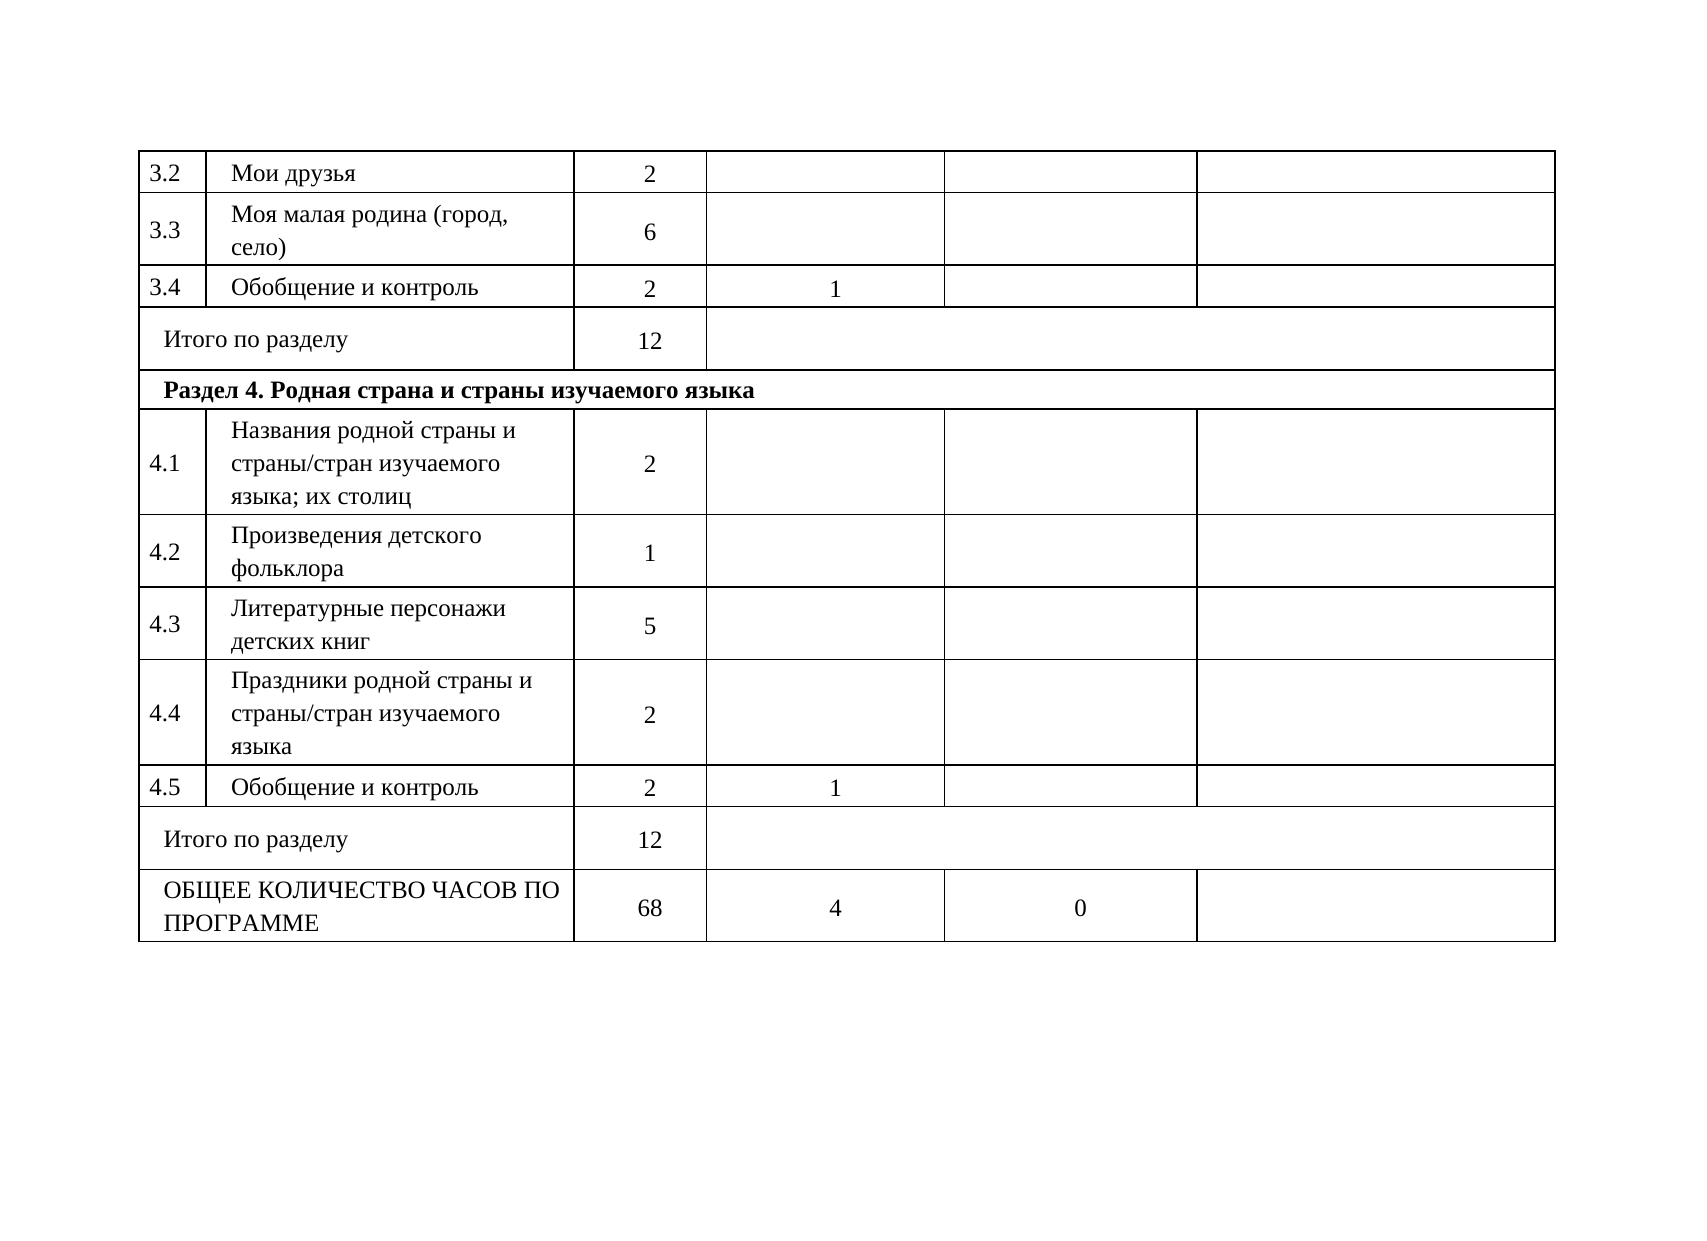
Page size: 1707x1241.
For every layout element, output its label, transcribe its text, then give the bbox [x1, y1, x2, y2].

table_cell [945, 766, 1196, 806]
table_cell [1198, 588, 1554, 658]
table_cell 2 [575, 266, 706, 306]
table_cell 2 [575, 152, 706, 192]
table_cell Раздел 4. Родная страна и страны изучаемого языка [140, 371, 1554, 408]
table_cell 2 [575, 660, 706, 764]
table_cell [1198, 410, 1554, 514]
table_cell [1198, 660, 1554, 764]
table_cell [707, 308, 1554, 369]
table_cell [1198, 266, 1554, 306]
table_cell [1198, 870, 1554, 941]
table_cell Итого по разделу [140, 308, 573, 369]
table_cell [945, 193, 1196, 264]
table_cell 0 [945, 870, 1196, 941]
table_cell 3.2 [140, 152, 205, 192]
table_cell [945, 515, 1196, 586]
table_cell Моя малая родина (город, село) [207, 193, 573, 264]
table_cell [1198, 515, 1554, 586]
table_cell 4.1 [140, 410, 205, 514]
table_cell [945, 660, 1196, 764]
table_cell ОБЩЕЕ КОЛИЧЕСТВО ЧАСОВ ПО ПРОГРАММЕ [140, 870, 573, 941]
table_cell 68 [575, 870, 706, 941]
table_cell 12 [575, 308, 706, 369]
table_cell Обобщение и контроль [207, 266, 573, 306]
table_cell [945, 588, 1196, 658]
table_cell 3.4 [140, 266, 205, 306]
table_cell 2 [575, 766, 706, 806]
table_cell 4.5 [140, 766, 205, 806]
table_cell [1198, 766, 1554, 806]
table_cell 4 [707, 870, 944, 941]
table_cell [1198, 193, 1554, 264]
table_cell [707, 515, 944, 586]
table_cell Праздники родной страны и страны/стран изучаемого языка [207, 660, 573, 764]
table_cell 1 [575, 515, 706, 586]
table_cell 12 [575, 807, 706, 868]
table_cell 1 [707, 266, 944, 306]
table_cell [945, 266, 1196, 306]
table_cell [1198, 152, 1554, 192]
table_cell [707, 152, 944, 192]
table_cell Названия родной страны и страны/стран изучаемого языка; их столиц [207, 410, 573, 514]
table_cell [707, 807, 1554, 868]
table_cell [945, 152, 1196, 192]
table_cell Обобщение и контроль [207, 766, 573, 806]
table_cell 1 [707, 766, 944, 806]
table_cell Мои друзья [207, 152, 573, 192]
table_cell [707, 410, 944, 514]
table_cell [707, 193, 944, 264]
table_cell 4.3 [140, 588, 205, 658]
table_cell 4.2 [140, 515, 205, 586]
table_cell 3.3 [140, 193, 205, 264]
table_cell 5 [575, 588, 706, 658]
table_cell Произведения детского фольклора [207, 515, 573, 586]
table_cell Итого по разделу [140, 807, 573, 868]
table_cell [707, 588, 944, 658]
table_cell Литературные персонажи детских книг [207, 588, 573, 658]
table_cell [707, 660, 944, 764]
table_cell 6 [575, 193, 706, 264]
table_cell 2 [575, 410, 706, 514]
table_cell 4.4 [140, 660, 205, 764]
table_cell [945, 410, 1196, 514]
